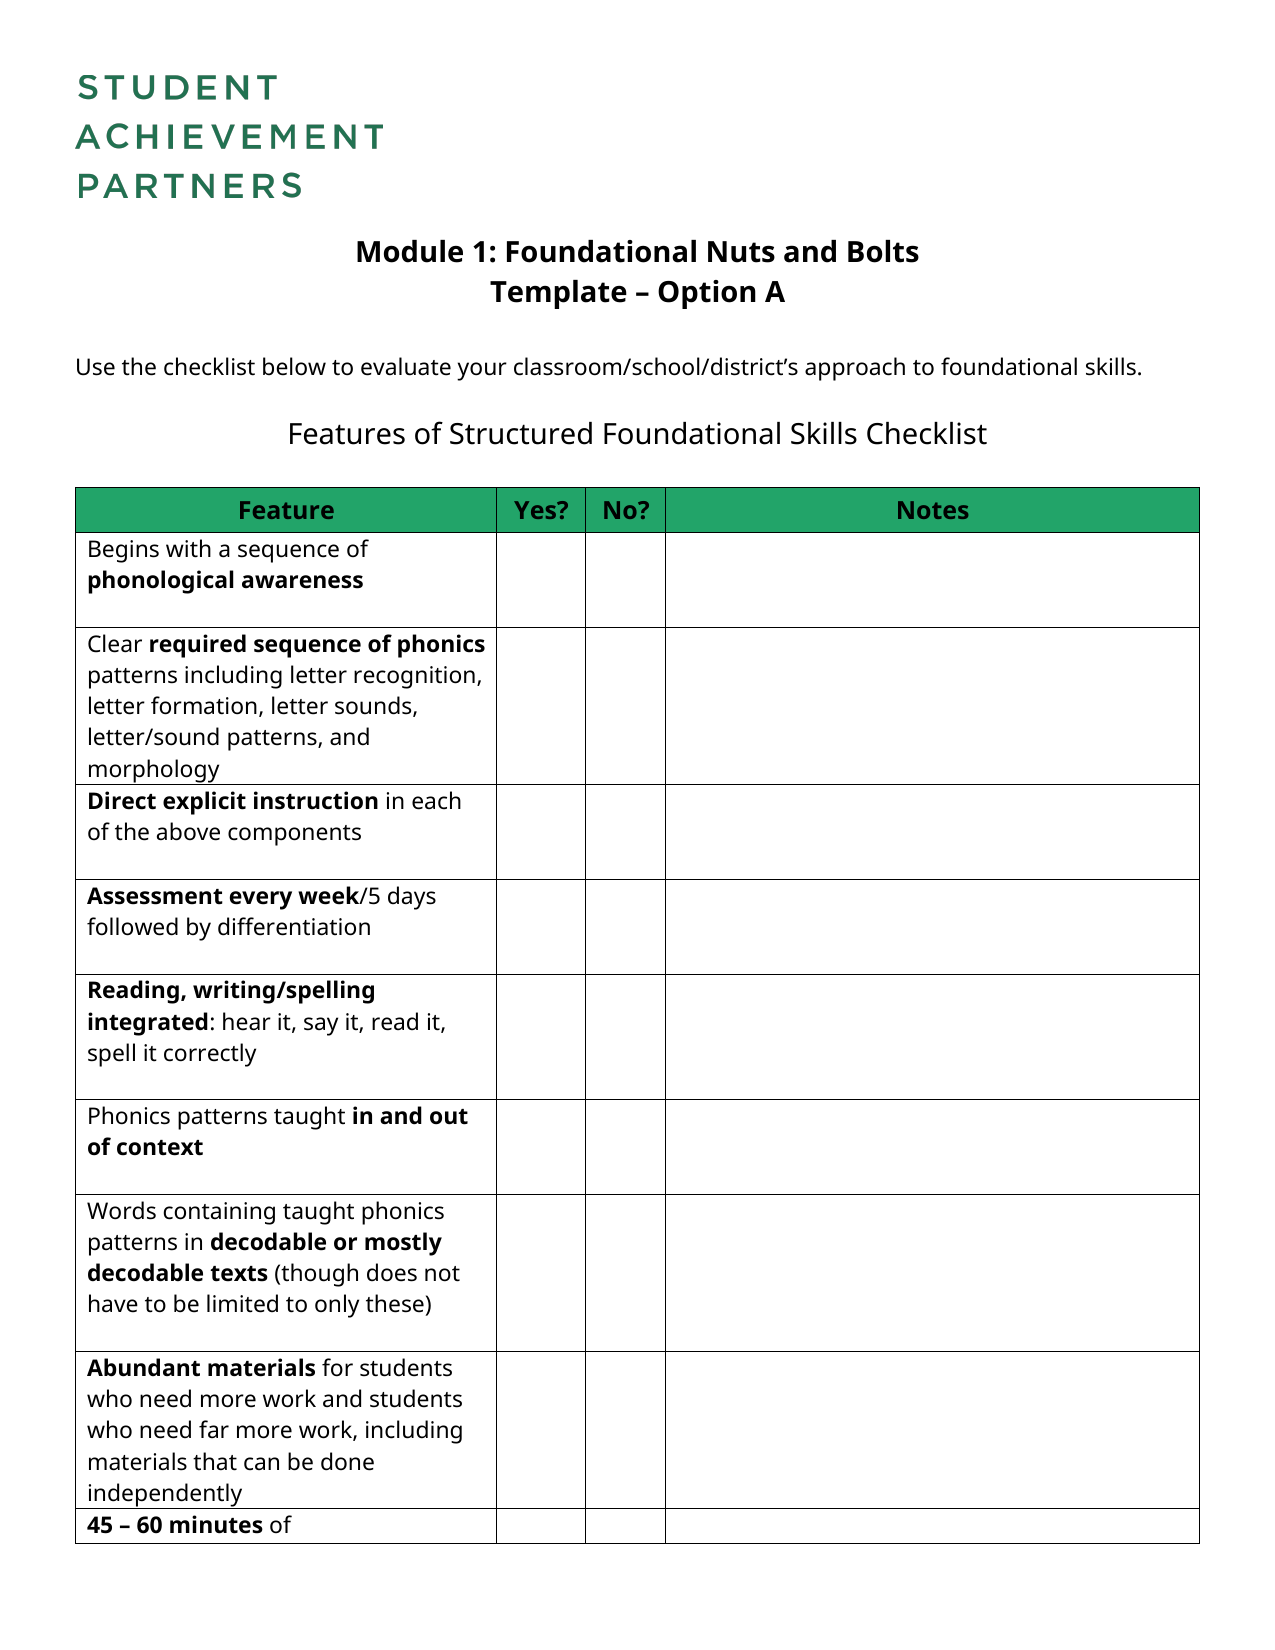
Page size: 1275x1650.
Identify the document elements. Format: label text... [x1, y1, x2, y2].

table_cell [586, 1100, 665, 1193]
table_cell Assessment every week/5 days followed by differentiation [76, 880, 496, 973]
table_cell [666, 1509, 1199, 1543]
table_cell Clear required sequence of phonics patterns including letter recognition, letter formation, letter sounds, letter/sound patterns, and morphology [76, 628, 496, 784]
table_cell [666, 785, 1199, 879]
table_header Feature [76, 488, 496, 532]
table_cell Phonics patterns taught in and out of context [76, 1100, 496, 1193]
table_cell [497, 785, 585, 879]
table_cell Words containing taught phonics patterns in decodable or mostly decodable texts (though does not have to be limited to only these) [76, 1195, 496, 1351]
table_cell [586, 628, 665, 784]
text Module 1: Foundational Nuts and Bolts [75, 231, 1200, 271]
table_cell [666, 1352, 1199, 1508]
table_cell [497, 1195, 585, 1351]
table_cell [666, 1100, 1199, 1193]
table_cell [586, 880, 665, 973]
table_cell Begins with a sequence of phonological awareness [76, 533, 496, 627]
table_cell Abundant materials for students who need more work and students who need far more work, including materials that can be done independently [76, 1352, 496, 1508]
table_cell [497, 1100, 585, 1193]
text Features of Structured Foundational Skills Checklist [75, 413, 1200, 453]
table_header Notes [666, 488, 1199, 532]
table_cell [497, 533, 585, 627]
table_cell [586, 1509, 665, 1543]
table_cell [76, 1509, 496, 1543]
table_cell [586, 975, 665, 1099]
table_cell Direct explicit instruction in each of the above components [76, 785, 496, 879]
table_cell [586, 533, 665, 627]
table_cell [497, 1352, 585, 1508]
table_cell [586, 785, 665, 879]
table_header Yes? [497, 488, 585, 532]
table_header No? [586, 488, 665, 532]
table_cell [497, 975, 585, 1099]
text Template – Option A [75, 271, 1200, 311]
table_cell [666, 880, 1199, 973]
table_cell [497, 1509, 585, 1543]
table_cell [666, 1195, 1199, 1351]
table_cell [586, 1352, 665, 1508]
table_cell [497, 628, 585, 784]
table_cell [666, 975, 1199, 1099]
table_cell Reading, writing/spelling integrated: hear it, say it, read it, spell it correctly [76, 975, 496, 1099]
table_cell [497, 880, 585, 973]
table_cell [666, 533, 1199, 627]
table_cell [666, 628, 1199, 784]
text Use the checklist below to evaluate your classroom/school/district’s approach to foundational skills. [75, 351, 1200, 382]
table_cell [586, 1195, 665, 1351]
